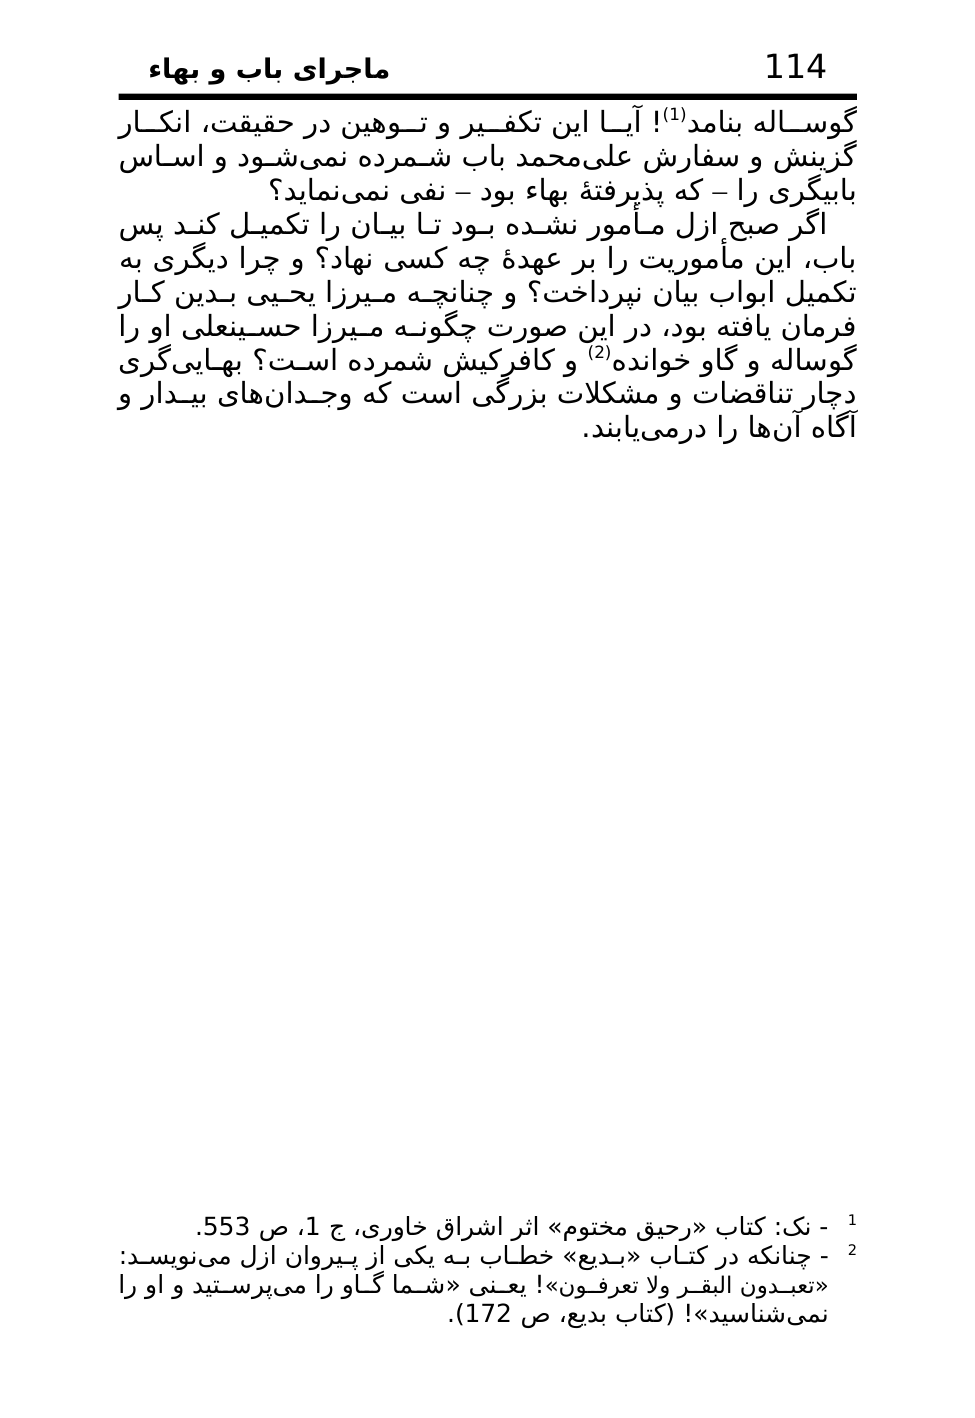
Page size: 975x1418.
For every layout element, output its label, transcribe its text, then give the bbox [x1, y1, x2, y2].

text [118, 105, 857, 207]
text اگر صبح ازل مأمور نشده بود تا بیان را تکمیل کند پس باب، این مأموریت را بر عهدۀ چه کسی نهاد؟ و چرا دیگری به تکمیل ابواب بیان نپرداخت؟ و چنانچه میرزا یحیی بدین کار فرمان یافته بود، در این صورت چگونه میرزا حسینعلی او را گوساله و گاو خوانده() و کافرکیش شمرده است؟ بهایی‌گری دچار تناقضات و مشکلات بزرگی است که وجدان‌های بیدار و آگاه آن‌ها را درمی‌یابند. [118, 207, 857, 445]
